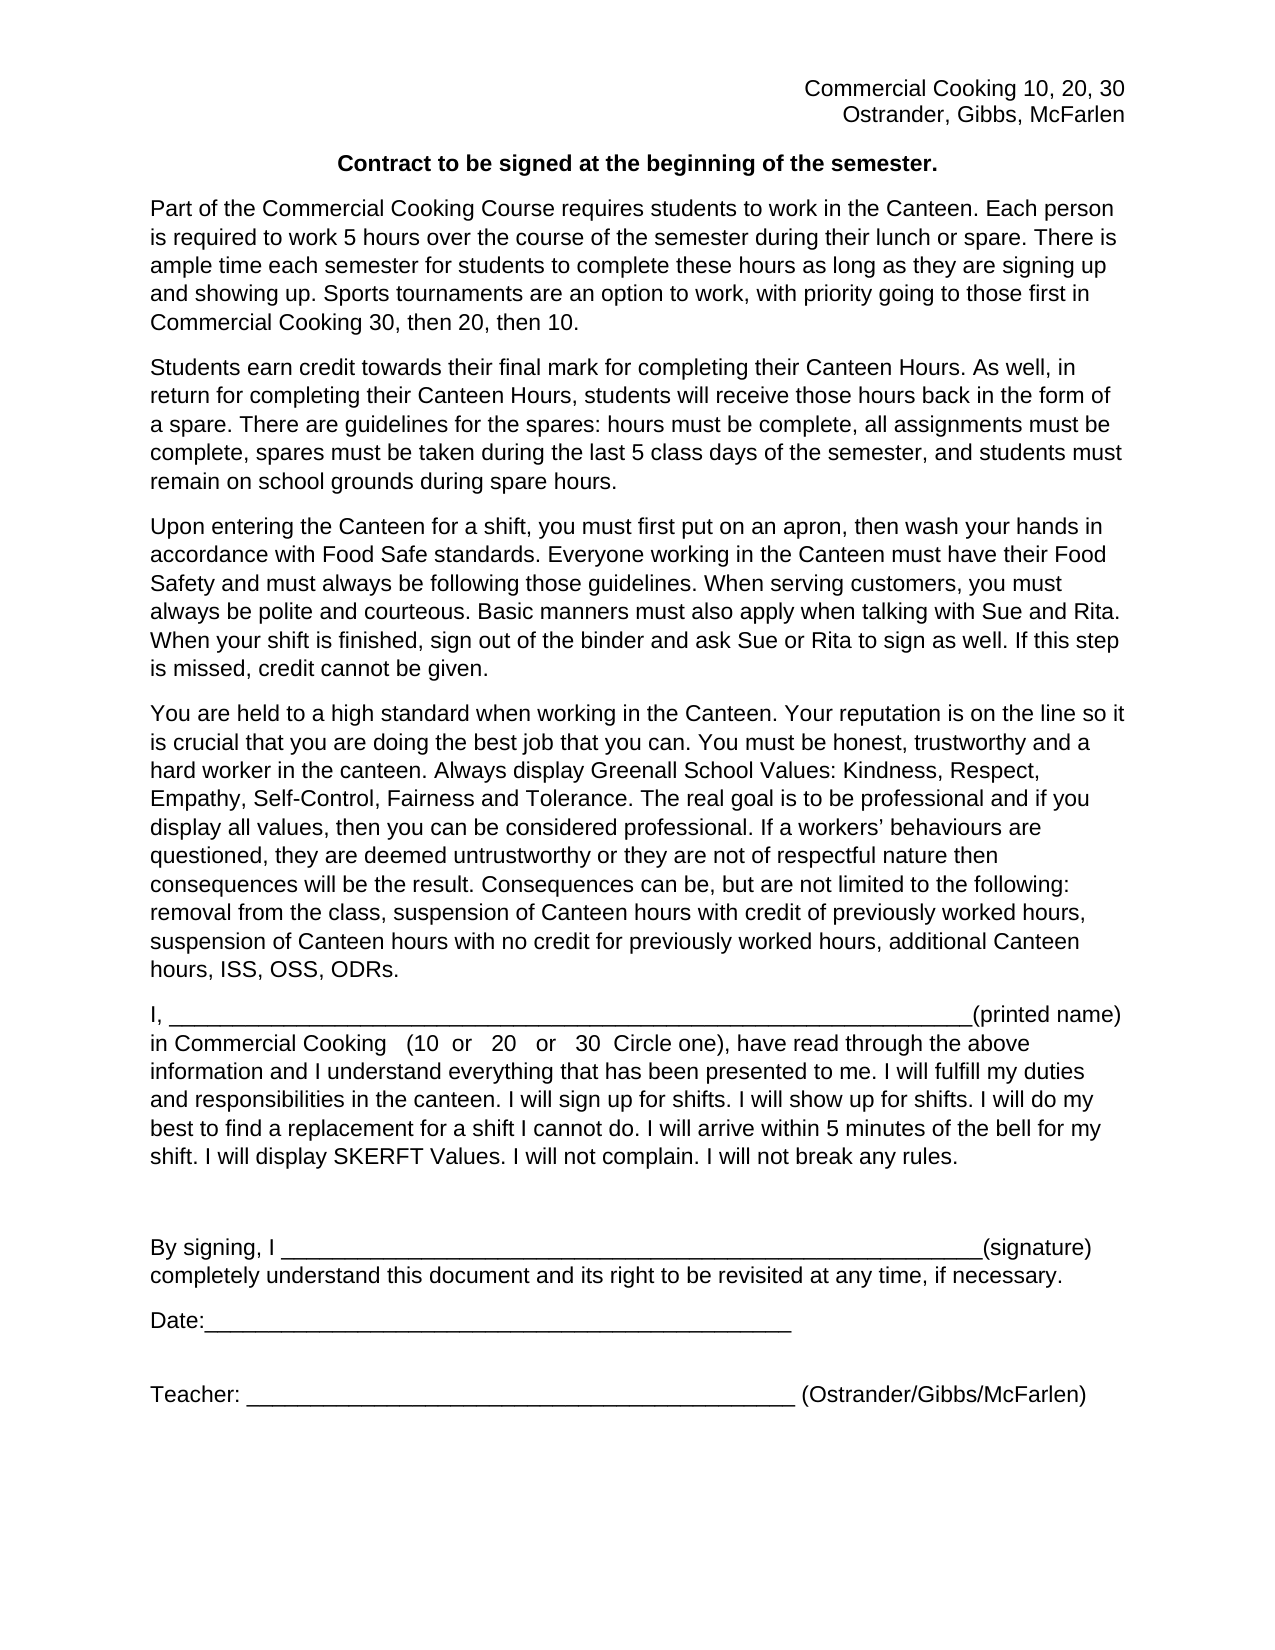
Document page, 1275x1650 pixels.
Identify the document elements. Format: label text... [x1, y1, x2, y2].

text By signing, I _______________________________________________________(signature) completely understand this document and its right to be revisited at any time, if necessary. [150, 1233, 1125, 1288]
text Students earn credit towards their final mark for completing their Canteen Hours. As well, in return for completing their Canteen Hours, students will receive those hours back in the form of a spare. There are guidelines for the spares: hours must be complete, all assignments must be complete, spares must be taken during the last 5 class days of the semester, and students must remain on school grounds during spare hours. [150, 354, 1125, 494]
text Date:______________________________________________ [150, 1307, 1125, 1362]
text I, _______________________________________________________________(printed name) in Commercial Cooking (10 or 20 or 30 Circle one), have read through the above information and I understand everything that has been presented to me. I will fulfill my duties and responsibilities in the canteen. I will sign up for shifts. I will show up for shifts. I will do my best to find a replacement for a shift I cannot do. I will arrive within 5 minutes of the bell for my shift. I will display SKERFT Values. I will not complain. I will not break any rules. [150, 1001, 1125, 1170]
text Contract to be signed at the beginning of the semester. [150, 150, 1125, 176]
text Teacher: ___________________________________________ (Ostrander/Gibbs/McFarlen) [150, 1381, 1125, 1407]
text You are held to a high standard when working in the Canteen. Your reputation is on the line so it is crucial that you are doing the best job that you can. You must be honest, trustworthy and a hard worker in the canteen. Always display Greenall School Values: Kindness, Respect, Empathy, Self-Control, Fairness and Tolerance. The real goal is to be professional and if you display all values, then you can be considered professional. If a workers’ behaviours are questioned, they are deemed untrustworthy or they are not of respectful nature then consequences will be the result. Consequences can be, but are not limited to the following: removal from the class, suspension of Canteen hours with credit of previously worked hours, suspension of Canteen hours with no credit for previously worked hours, additional Canteen hours, ISS, OSS, ODRs. [150, 700, 1125, 982]
text Upon entering the Canteen for a shift, you must first put on an apron, then wash your hands in accordance with Food Safe standards. Everyone working in the Canteen must have their Food Safety and must always be following those guidelines. When serving customers, you must always be polite and courteous. Basic manners must also apply when talking with Sue and Rita. When your shift is finished, sign out of the binder and ask Sue or Rita to sign as well. If this step is missed, credit cannot be given. [150, 513, 1125, 681]
text Part of the Commercial Cooking Course requires students to work in the Canteen. Each person is required to work 5 hours over the course of the semester during their lunch or spare. There is ample time each semester for students to complete these hours as long as they are signing up and showing up. Sports tournaments are an option to work, with priority going to those first in Commercial Cooking 30, then 20, then 10. [150, 195, 1125, 335]
